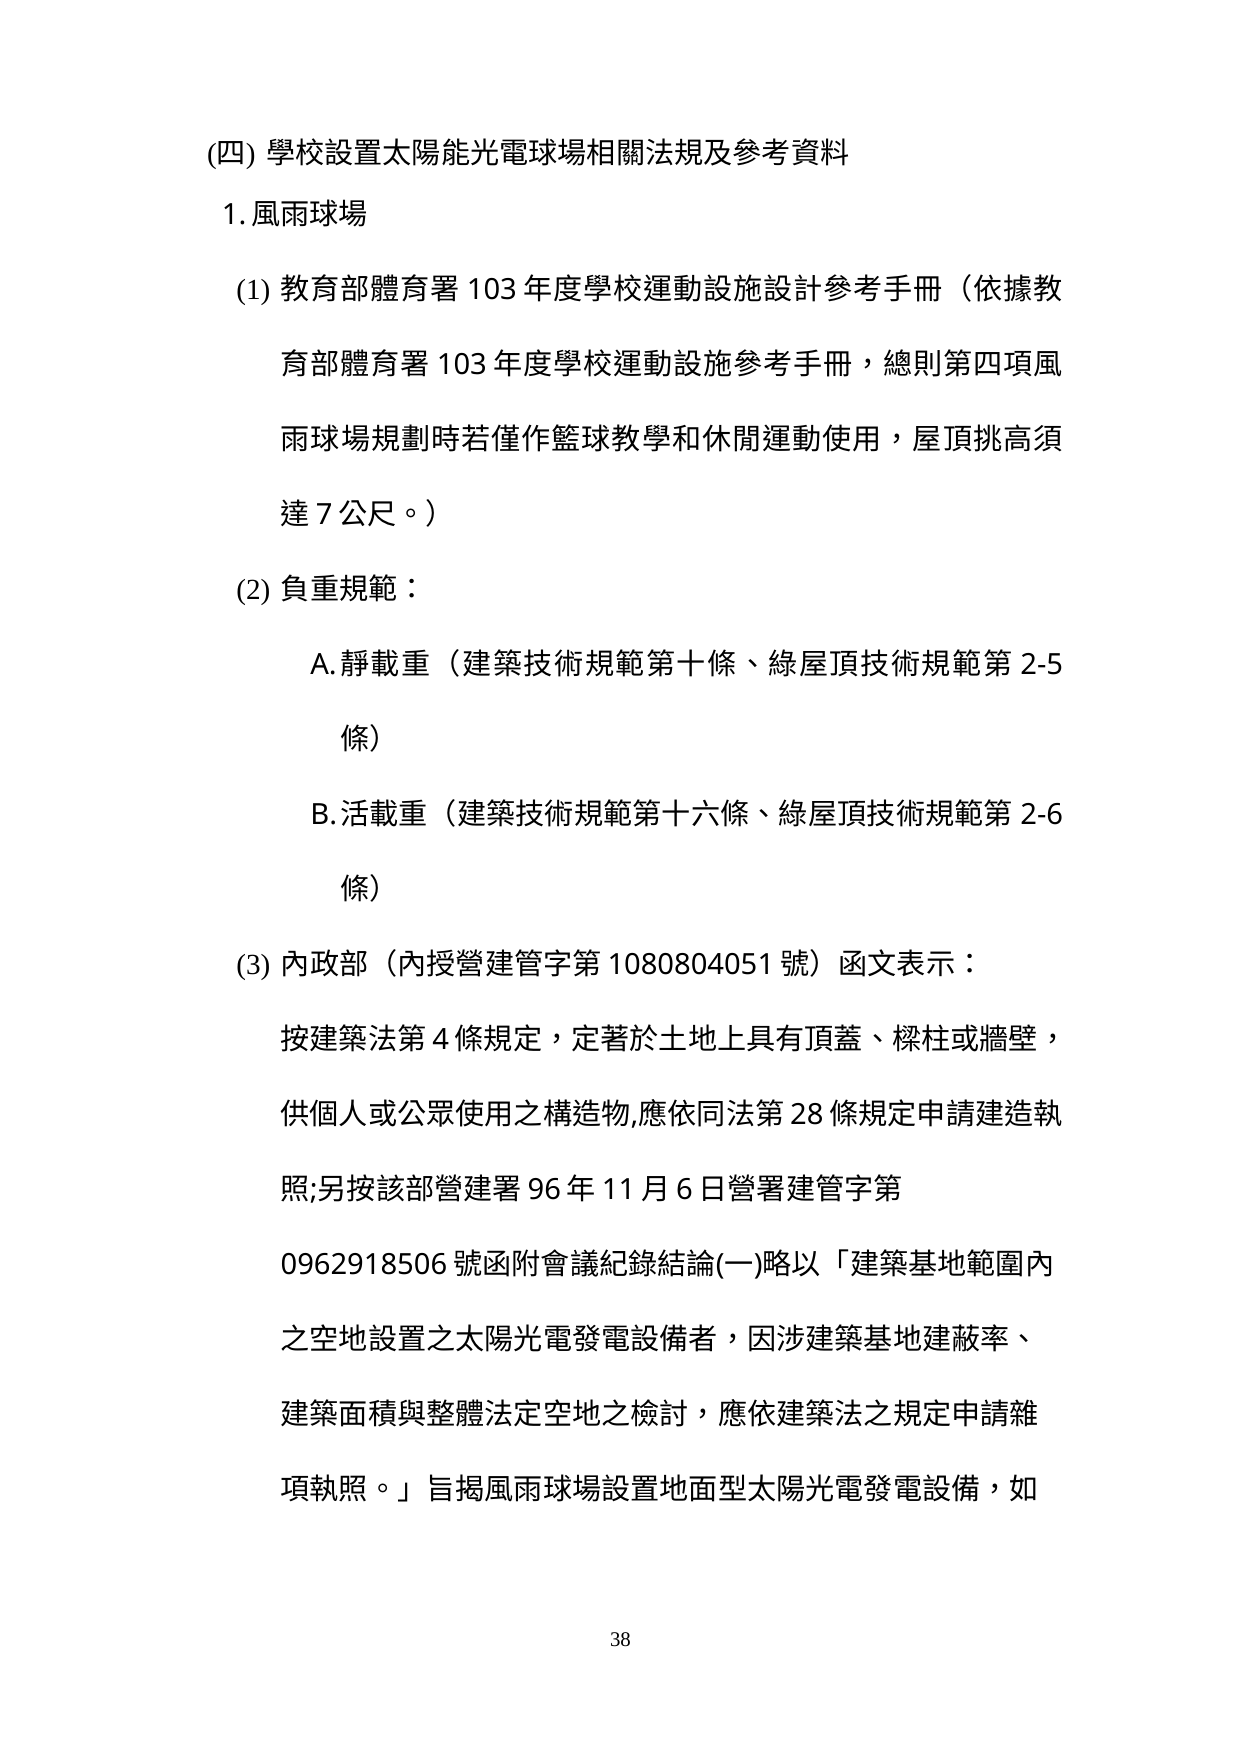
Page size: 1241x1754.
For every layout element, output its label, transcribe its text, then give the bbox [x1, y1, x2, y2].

list 風雨球場 [222, 174, 1063, 249]
list 負重規範： [236, 549, 1063, 624]
list 靜載重（建築技術規範第十條、綠屋頂技術規範第2-5條） [310, 624, 1063, 774]
list 學校設置太陽能光電球場相關法規及參考資料 [207, 122, 1063, 174]
list 活載重（建築技術規範第十六條、綠屋頂技術規範第2-6條） [310, 774, 1063, 924]
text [280, 999, 1063, 1524]
list 教育部體育署103年度學校運動設施設計參考手冊（依據教育部體育署103年度學校運動設施參考手冊，總則第四項風雨球場規劃時若僅作籃球教學和休閒運動使用，屋頂挑高須達7公尺。） [236, 249, 1063, 549]
list 內政部（內授營建管字第1080804051號）函文表示： [236, 924, 1063, 999]
